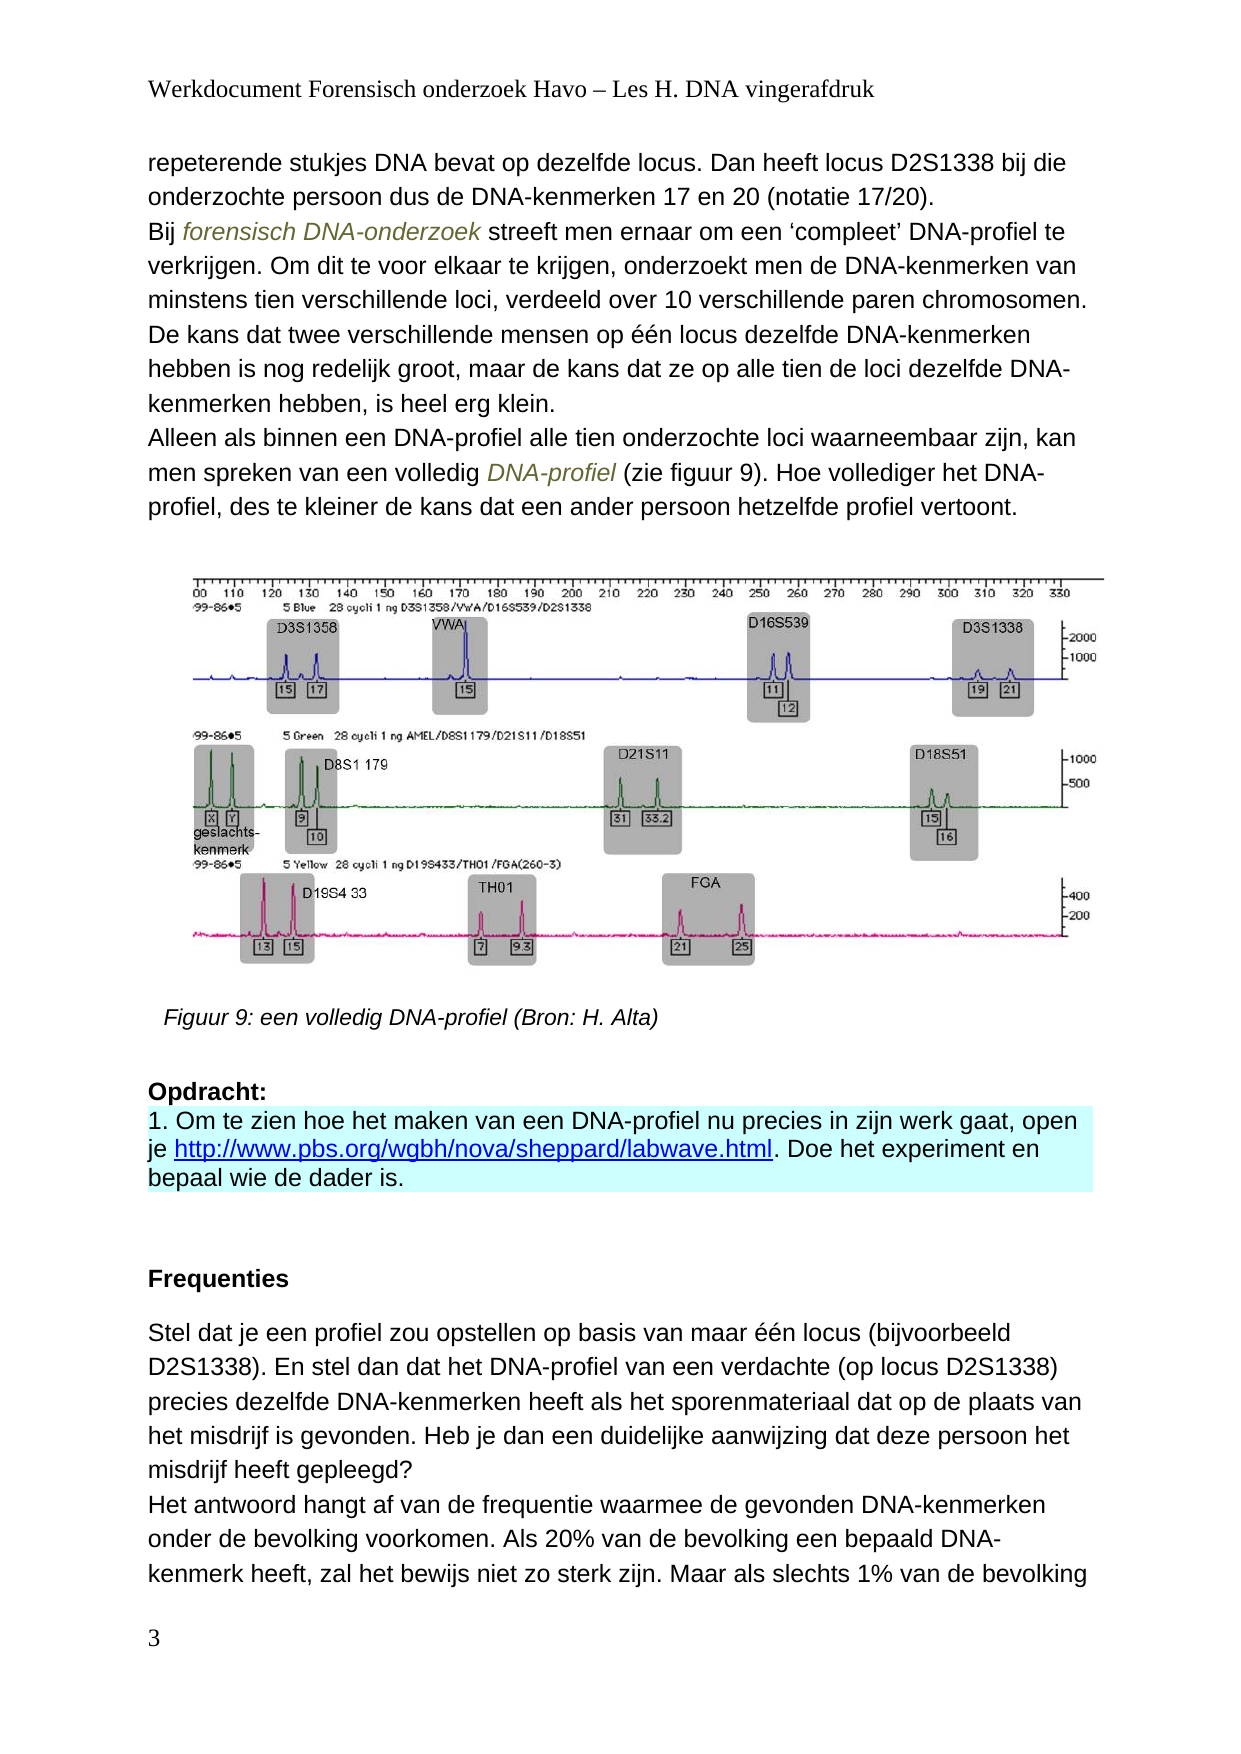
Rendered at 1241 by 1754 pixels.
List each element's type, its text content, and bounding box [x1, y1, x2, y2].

text 1. Om te zien hoe het maken van een DNA-profiel nu precies in zijn werk gaat, open je http://www.pbs.org/wgbh/nova/sheppard/labwave.html. Doe het experiment en bepaal wie de dader is. [148, 1106, 1093, 1192]
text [148, 1490, 1093, 1588]
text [148, 148, 1093, 211]
text verkrijgen. Om dit te voor elkaar te krijgen, onderzoekt men de DNA-kenmerken van minstens tien verschillende loci, verdeeld over 10 verschillende paren chromosomen. De kans dat twee verschillende mensen op één locus dezelfde DNA-kenmerken hebben is nog redelijk groot, maar de kans dat ze op alle tien de loci dezelfde DNA-kenmerken hebben, is heel erg klein. [148, 251, 1093, 418]
text Alleen als binnen een DNA-profiel alle tien onderzochte loci waarneembaar zijn, kan men spreken van een volledig DNA-profiel (zie figuur 9). Hoe vollediger het DNA-profiel, des te kleiner de kans dat een ander persoon hetzelfde profiel vertoont. [148, 423, 1093, 521]
text Bij forensisch DNA-onderzoek streeft men ernaar om een ‘compleet’ DNA-profiel te [148, 217, 1093, 245]
text Stel dat je een profiel zou opstellen op basis van maar één locus (bijvoorbeeld D2S1338). En stel dan dat het DNA-profiel van een verdachte (op locus D2S1338) precies dezelfde DNA-kenmerken heeft als het sporenmateriaal dat op de plaats van het misdrijf is gevonden. Heb je dan een duidelijke aanwijzing dat deze persoon het misdrijf heeft gepleegd? [148, 1318, 1093, 1484]
text Opdracht: [148, 1077, 1093, 1106]
picture [192, 568, 1105, 978]
text Frequenties [148, 1264, 1093, 1293]
